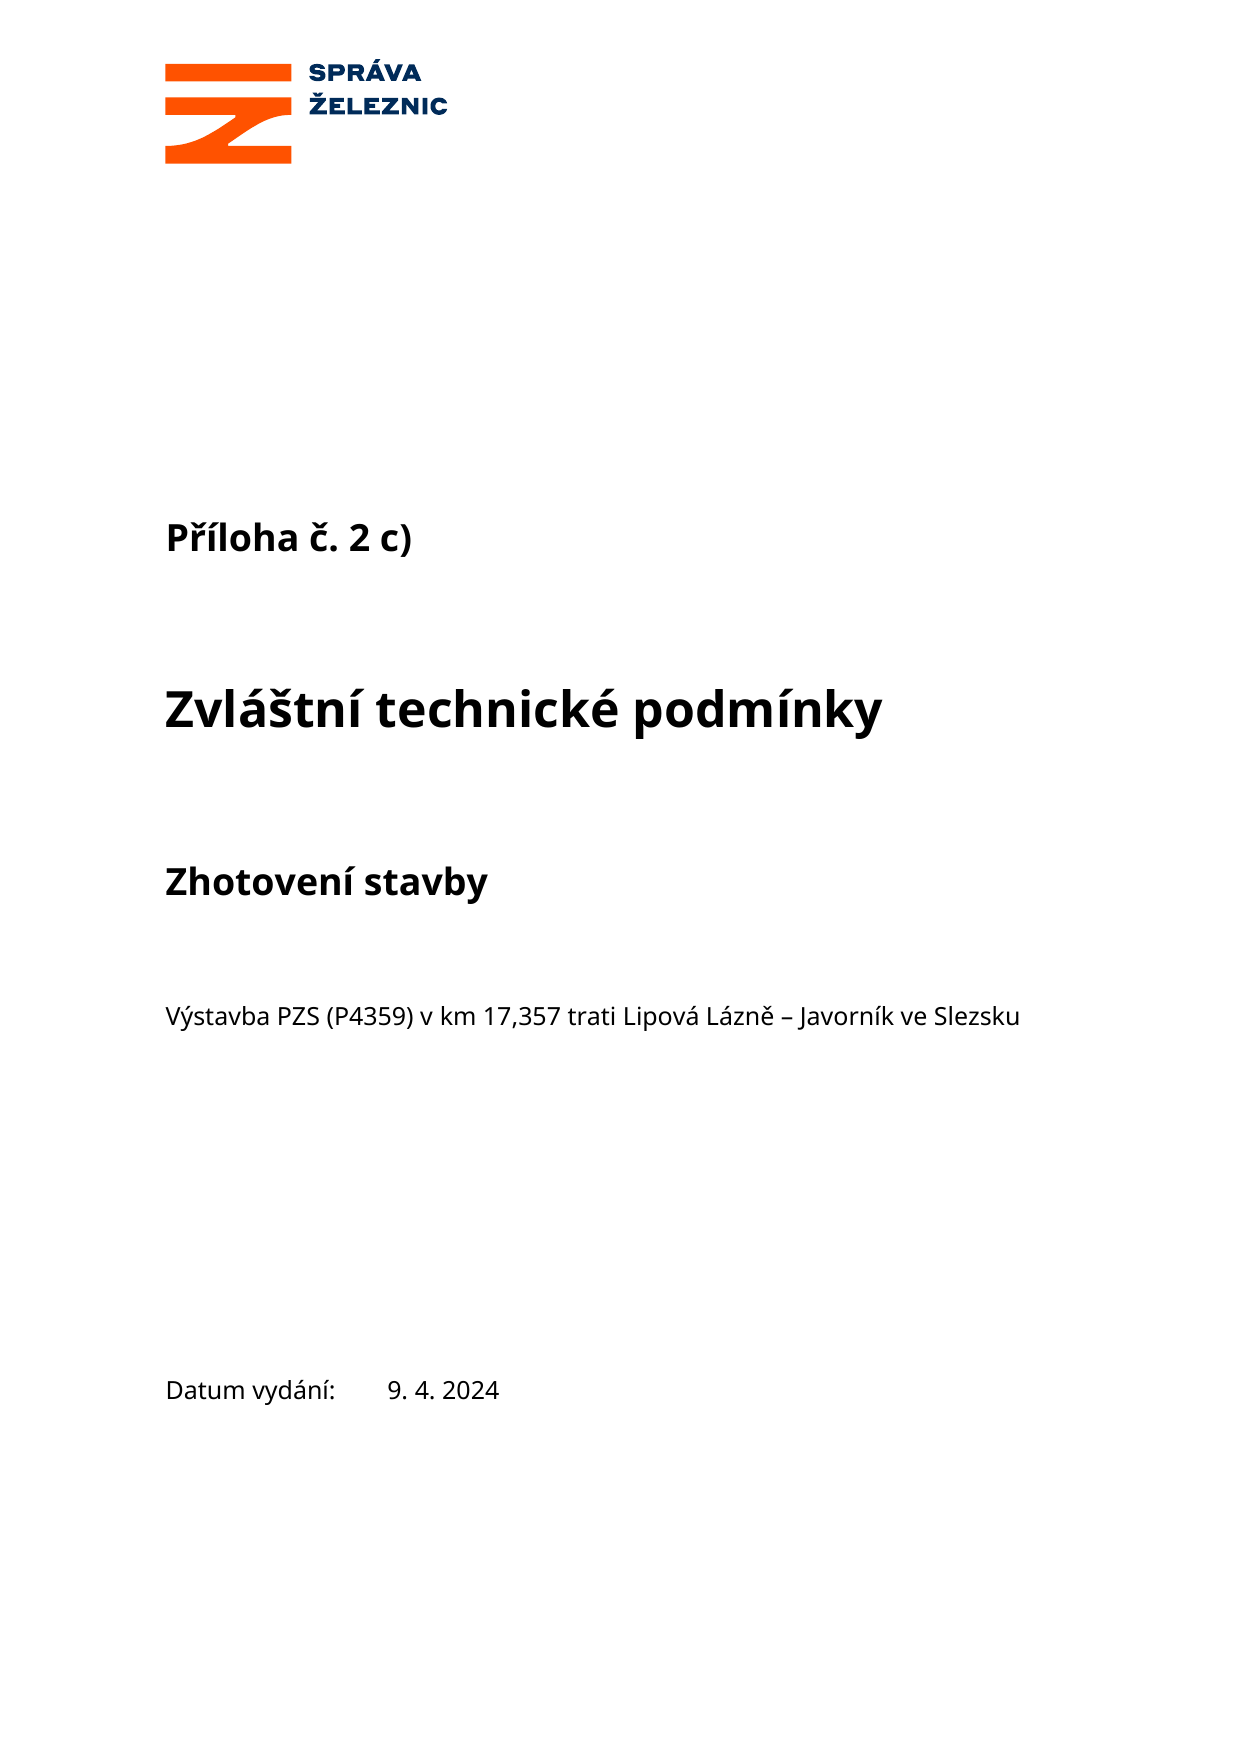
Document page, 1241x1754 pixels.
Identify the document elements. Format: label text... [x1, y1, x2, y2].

text Zvláštní technické podmínky [165, 674, 1075, 742]
text Datum vydání: 9. 4. 2024 [165, 1373, 1075, 1407]
text Zhotovení stavby [165, 855, 1075, 906]
text Příloha č. 2 c) [165, 512, 1075, 563]
